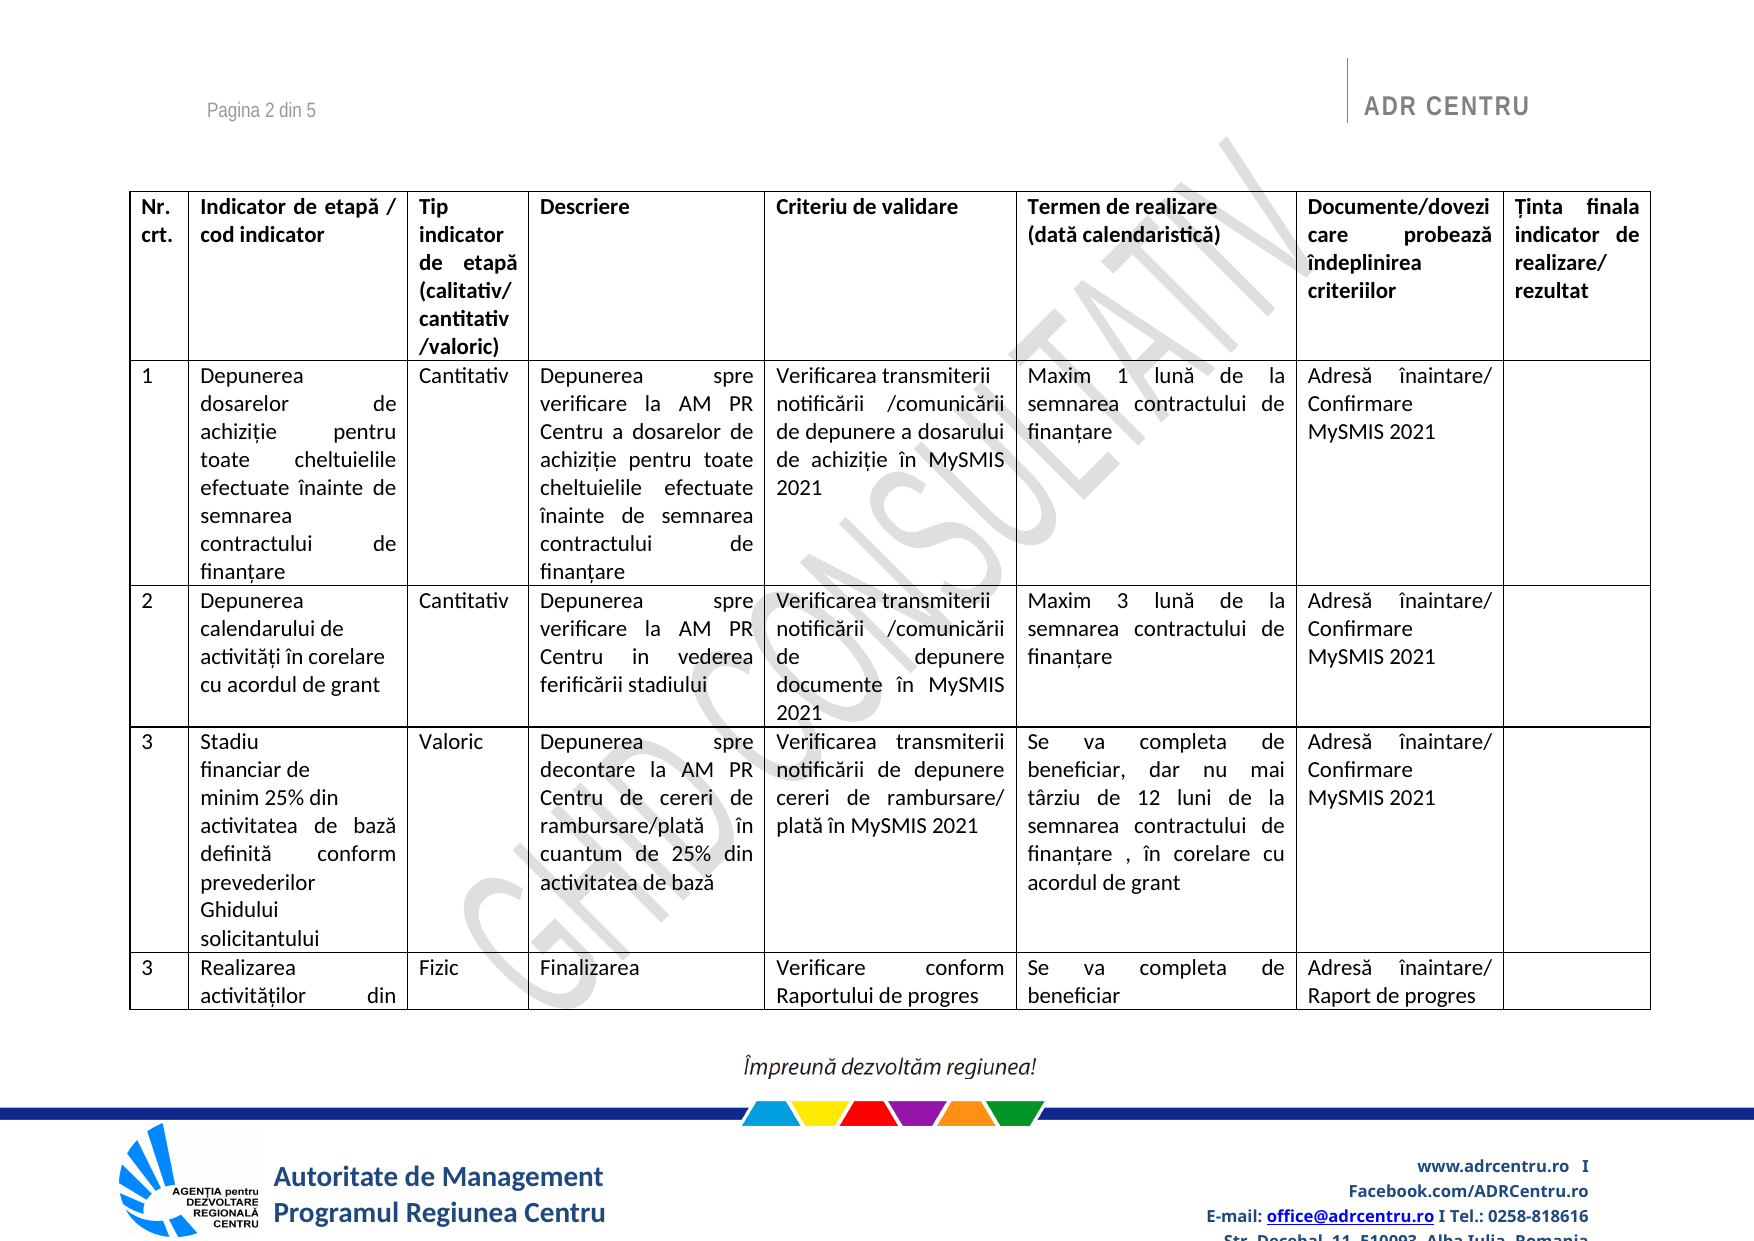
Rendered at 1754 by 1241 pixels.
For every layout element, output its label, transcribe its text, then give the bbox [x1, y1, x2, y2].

table_cell Stadiu financiar de minim 25% din activitatea de bază definită conform prevederilor Ghidului solicitantului [189, 728, 407, 952]
table_cell [1504, 728, 1650, 952]
table_cell Adresă înaintare/ Raport de progres [1297, 953, 1503, 1009]
table_cell [1504, 953, 1650, 1009]
table_cell 1 [131, 361, 188, 585]
table_cell Verificarea transmiterii notificării /comunicării de depunere a dosarului de achiziție în MySMIS 2021 [765, 361, 1016, 585]
picture [787, 1101, 1754, 1126]
table_cell Depunerea spre decontare la AM PR Centru de cereri de rambursare/plată în cuantum de 25% din activitatea de bază [529, 728, 764, 952]
table_cell Verificare conform Raportului de progres [765, 953, 1016, 1009]
table_cell Cantitativ [408, 586, 528, 726]
table_cell Depunerea spre verificare la AM PR Centru in vederea ferificării stadiului [529, 586, 764, 726]
table_cell Realizarea activităților din cadrul acordului de grant – stadiu fizic 50% [189, 953, 407, 1009]
table_header Termen de realizare (dată calendaristică) [1017, 192, 1296, 360]
table_header Nr. crt. [131, 192, 188, 360]
table_cell Verificarea transmiterii notificării /comunicării de depunere documente în MySMIS 2021 [765, 586, 1016, 726]
table_cell Depunerea dosarelor de achiziție pentru toate cheltuielile efectuate înainte de semnarea contractului de finanțare [189, 361, 407, 585]
table_cell Adresă înaintare/ Confirmare MySMIS 2021 [1297, 586, 1503, 726]
table_header Descriere [529, 192, 764, 360]
table_cell Depunerea calendarului de activități în corelare cu acordul de grant [189, 586, 407, 726]
picture [731, 1053, 1050, 1079]
table_cell Finalizarea [529, 953, 764, 1009]
table_cell 3 [131, 953, 188, 1009]
table_cell Depunerea spre verificare la AM PR Centru a dosarelor de achiziție pentru toate cheltuielile efectuate înainte de semnarea contractului de finanțare [529, 361, 764, 585]
table_cell Fizic [408, 953, 528, 1009]
table_cell Adresă înaintare/ Confirmare MySMIS 2021 [1297, 728, 1503, 952]
table_cell [1504, 361, 1650, 585]
table_cell Cantitativ [408, 361, 528, 585]
table_cell 2 [131, 586, 188, 726]
picture [0, 1101, 755, 1237]
table_cell Maxim 1 lună de la semnarea contractului de finanțare [1017, 361, 1296, 585]
table_cell Maxim 3 lună de la semnarea contractului de finanțare [1017, 586, 1296, 726]
table_cell Adresă înaintare/ Confirmare MySMIS 2021 [1297, 361, 1503, 585]
table_cell [1504, 586, 1650, 726]
table_cell Se va completa de beneficiar [1017, 953, 1296, 1009]
table_cell Se va completa de beneficiar, dar nu mai târziu de 12 luni de la semnarea contractului de finanțare , în corelare cu acordul de grant [1017, 728, 1296, 952]
table_header Documente/dovezi care probează îndeplinirea criteriilor [1297, 192, 1503, 360]
table_cell 3 [131, 728, 188, 952]
table_cell Verificarea transmiterii notificării de depunere cereri de rambursare/ plată în MySMIS 2021 [765, 728, 1016, 952]
table_header Ținta finala indicator de realizare/ rezultat [1504, 192, 1650, 360]
table_header Indicator de etapă / cod indicator [189, 192, 407, 360]
table_header Tip indicator de etapă (calitativ/cantitativ/valoric) [408, 192, 528, 360]
table_cell Valoric [408, 728, 528, 952]
table_header Criteriu de validare [765, 192, 1016, 360]
